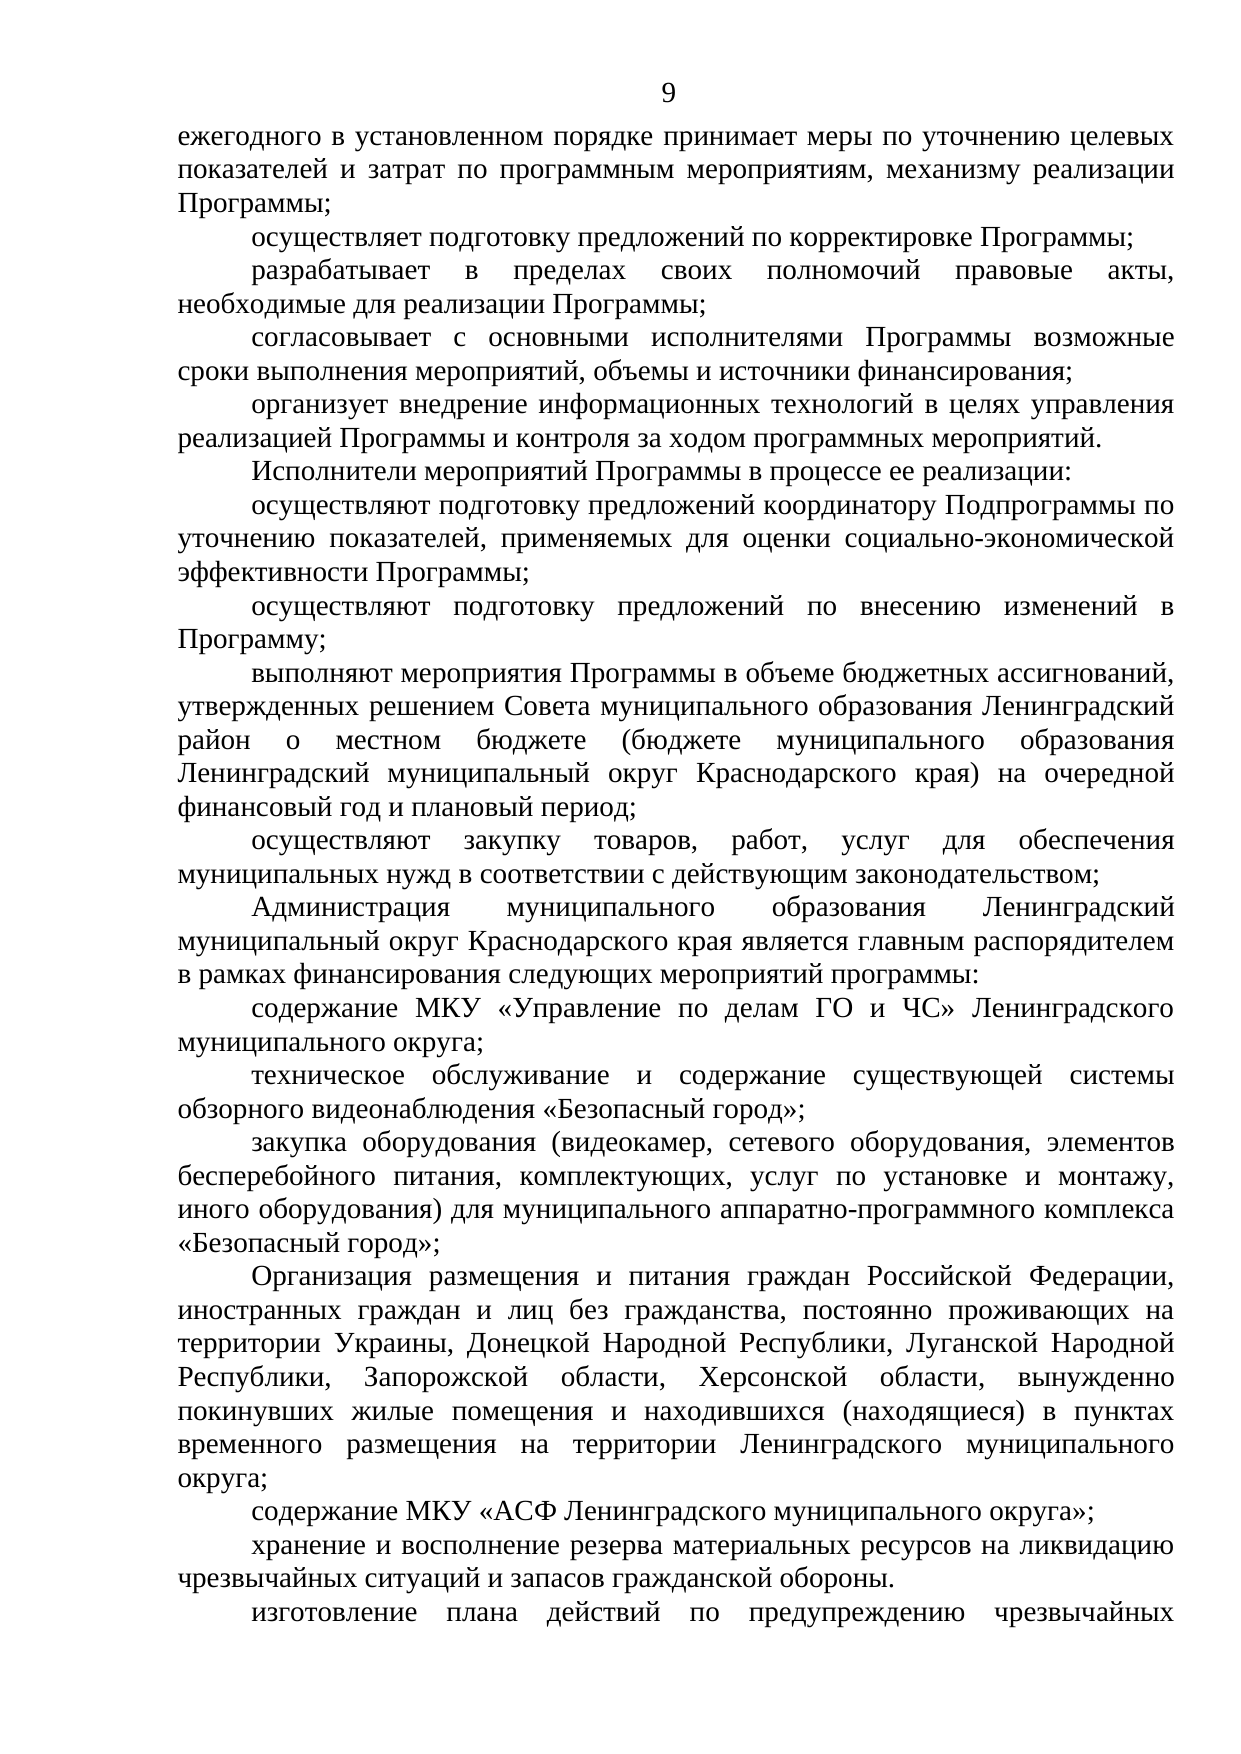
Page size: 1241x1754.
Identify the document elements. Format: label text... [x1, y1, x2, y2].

text разрабатывает в пределах своих полномочий правовые акты, необходимые для реализации Программы; [177, 252, 1175, 319]
text осуществляют подготовку предложений по внесению изменений в Программу; [177, 588, 1175, 655]
text организует внедрение информационных технологий в целях управления реализацией Программы и контроля за ходом программных мероприятий. [177, 386, 1175, 453]
text согласовывает с основными исполнителями Программы возможные сроки выполнения мероприятий, объемы и источники финансирования; [177, 319, 1175, 386]
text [177, 1594, 1175, 1627]
text техническое обслуживание и содержание существующей системы обзорного видеонаблюдения «Безопасный город»; [177, 1057, 1175, 1124]
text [177, 118, 1175, 219]
text осуществляет подготовку предложений по корректировке Программы; [177, 219, 1175, 252]
text осуществляют подготовку предложений координатору Подпрограммы по уточнению показателей, применяемых для оценки социально-экономической эффективности Программы; [177, 487, 1175, 588]
text закупка оборудования (видеокамер, сетевого оборудования, элементов бесперебойного питания, комплектующих, услуг по установке и монтажу, иного оборудования) для муниципального аппаратно-программного комплекса «Безопасный город»; [177, 1124, 1175, 1258]
text содержание МКУ «АСФ Ленинградского муниципального округа»; [177, 1493, 1175, 1527]
text осуществляют закупку товаров, работ, услуг для обеспечения муниципальных нужд в соответствии с действующим законодательством; [177, 822, 1175, 889]
text содержание МКУ «Управление по делам ГО и ЧС» Ленинградского муниципального округа; [177, 990, 1175, 1057]
text выполняют мероприятия Программы в объеме бюджетных ассигнований, утвержденных решением Совета муниципального образования Ленинградский район о местном бюджете (бюджете муниципального образования Ленинградский муниципальный округ Краснодарского края) на очередной финансовый год и плановый период; [177, 655, 1175, 822]
text Исполнители мероприятий Программы в процессе ее реализации: [177, 453, 1175, 487]
text хранение и восполнение резерва материальных ресурсов на ликвидацию чрезвычайных ситуаций и запасов гражданской обороны. [177, 1527, 1175, 1594]
text Администрация муниципального образования Ленинградский муниципальный округ Краснодарского края является главным распорядителем в рамках финансирования следующих мероприятий программы: [177, 889, 1175, 990]
text Организация размещения и питания граждан Российской Федерации, иностранных граждан и лиц без гражданства, постоянно проживающих на территории Украины, Донецкой Народной Республики, Луганской Народной Республики, Запорожской области, Херсонской области, вынужденно покинувших жилые помещения и находившихся (находящиеся) в пунктах временного размещения на территории Ленинградского муниципального округа; [177, 1258, 1175, 1493]
